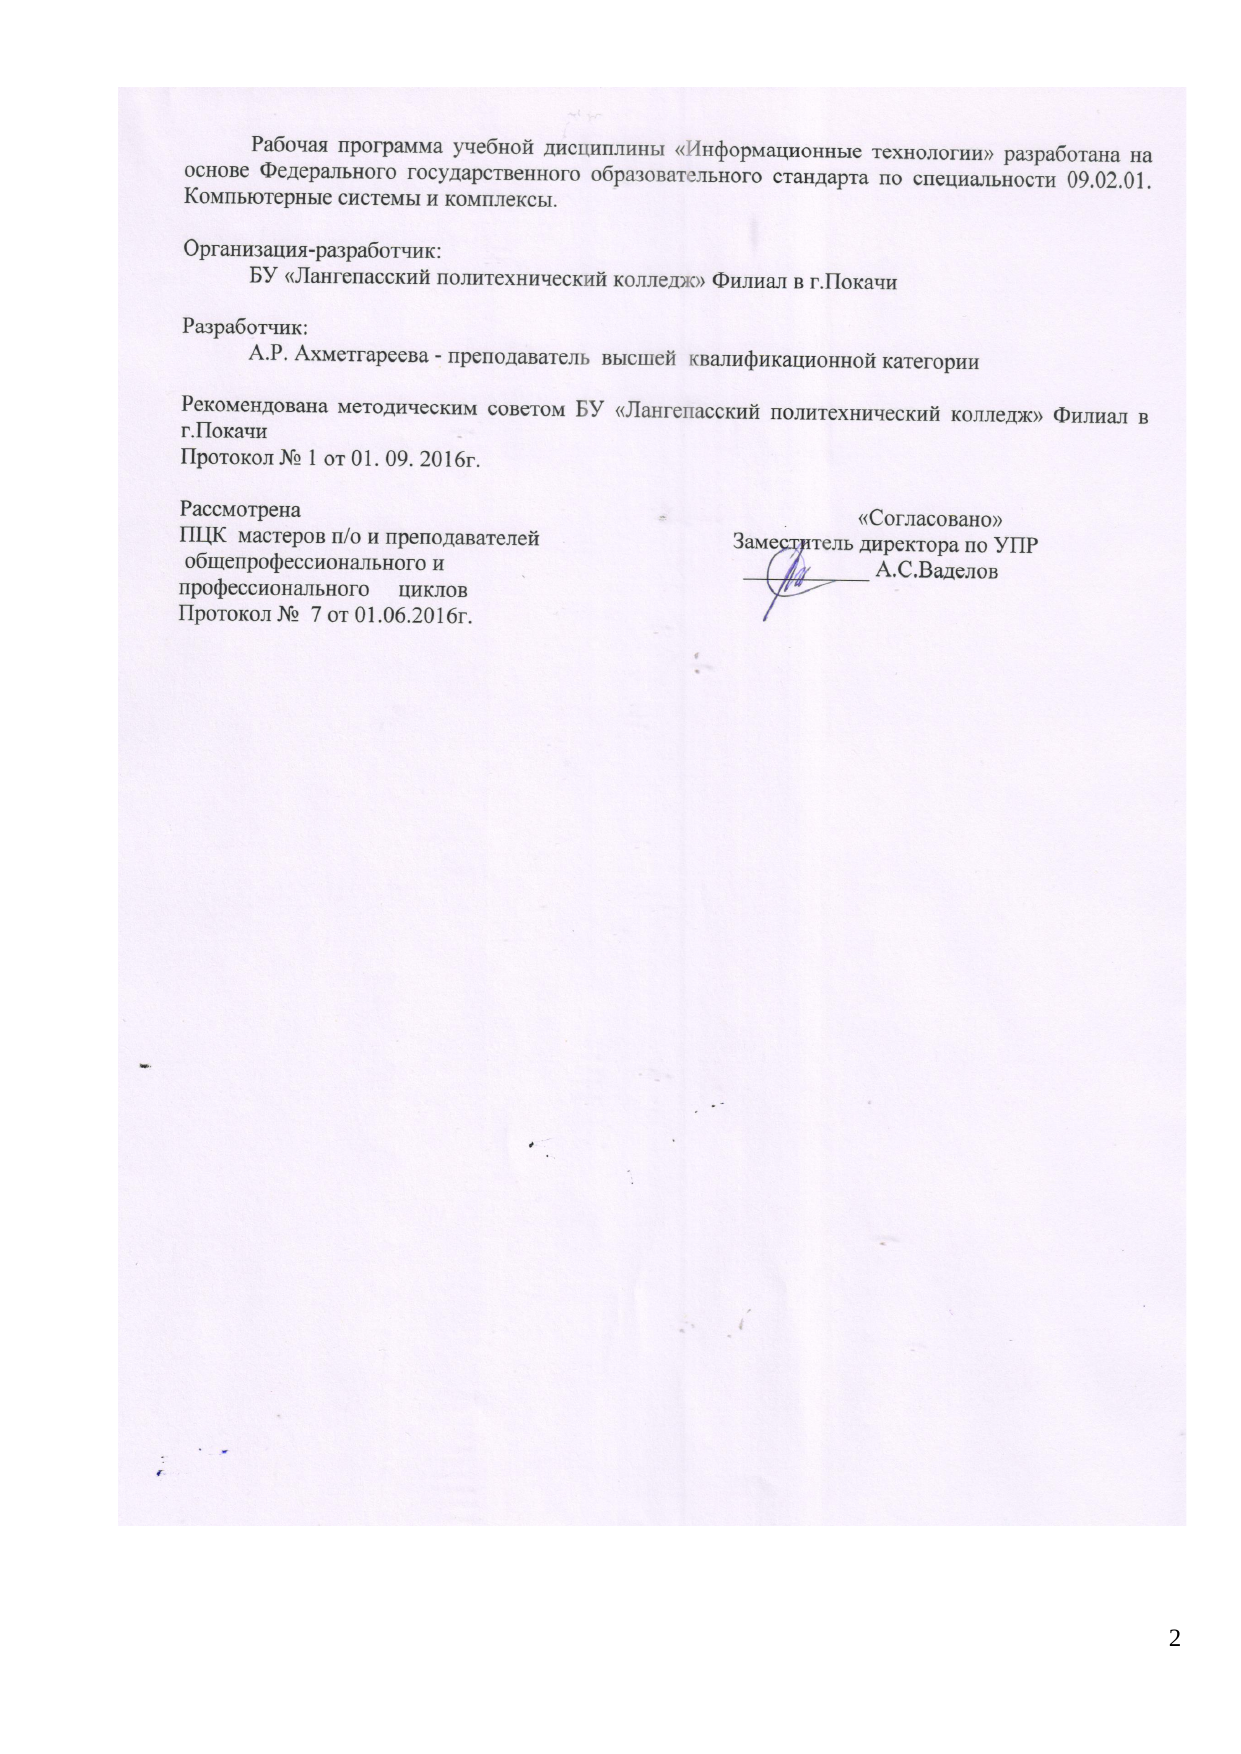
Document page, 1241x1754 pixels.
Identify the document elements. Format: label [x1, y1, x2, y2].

picture [118, 87, 1187, 1526]
